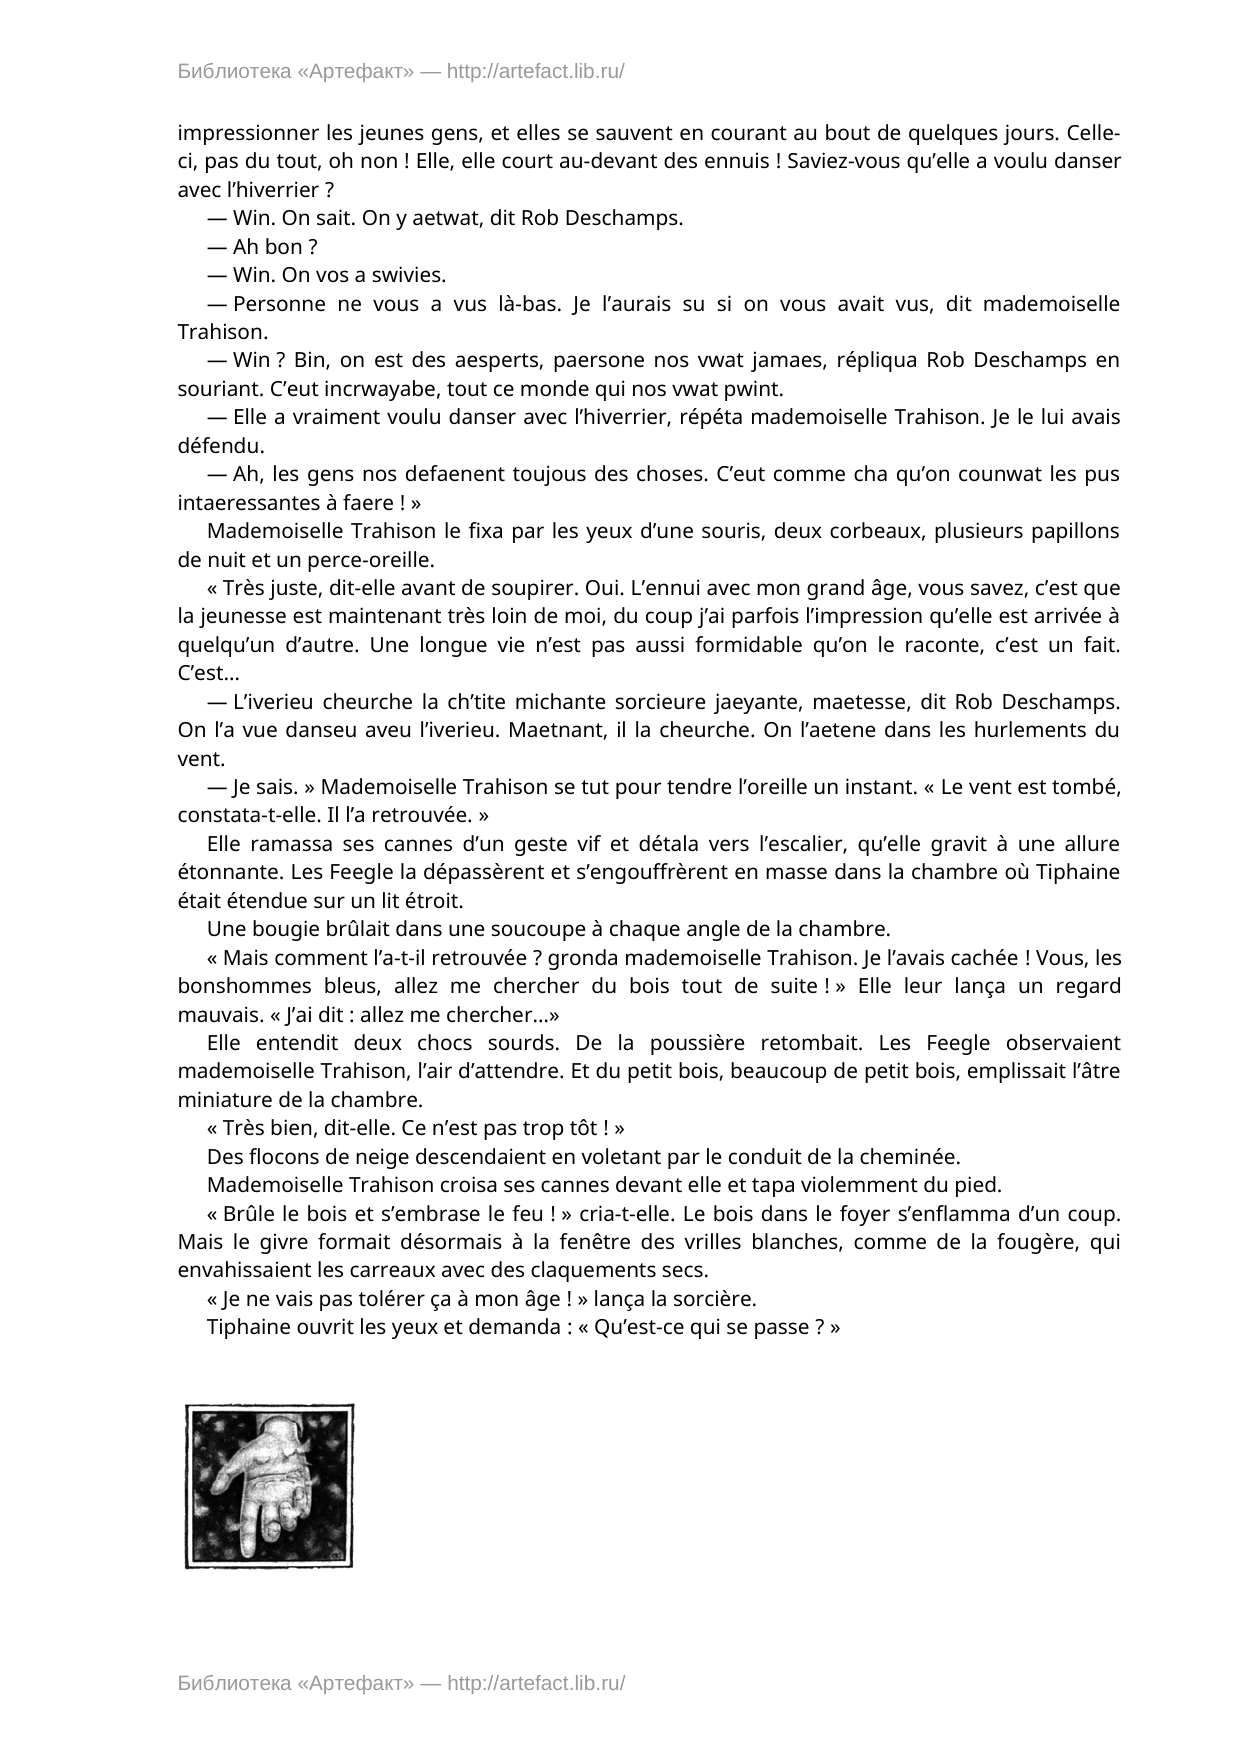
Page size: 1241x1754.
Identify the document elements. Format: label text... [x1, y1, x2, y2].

text Tiphaine ouvrit les yeux et demanda : « Qu’est-ce qui se passe ? » [177, 1312, 1122, 1341]
text — Je sais. » Mademoiselle Trahison se tut pour tendre l’oreille un instant. « Le vent est tombé, constata-t-elle. Il l’a retrouvée. » [177, 772, 1122, 829]
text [177, 118, 1122, 203]
text — Ah bon ? [177, 232, 1122, 260]
text Elle ramassa ses cannes d’un geste vif et détala vers l’escalier, qu’elle gravit à une allure étonnante. Les Feegle la dépassèrent et s’engouffrèrent en masse dans la chambre où Tiphaine était étendue sur un lit étroit. [177, 829, 1122, 914]
text — Elle a vraiment voulu danser avec l’hiverrier, répéta mademoiselle Trahison. Je le lui avais défendu. [177, 402, 1122, 459]
text « Brûle le bois et s’embrase le feu ! » cria-t-elle. Le bois dans le foyer s’enflamma d’un coup. Mais le givre formait désormais à la fenêtre des vrilles blanches, comme de la fougère, qui envahissaient les carreaux avec des claquements secs. [177, 1199, 1122, 1284]
text — Personne ne vous a vus là-bas. Je l’aurais su si on vous avait vus, dit mademoiselle Trahison. [177, 289, 1122, 346]
text « Très bien, dit-elle. Ce n’est pas trop tôt ! » [177, 1113, 1122, 1142]
text — L’iverieu cheurche la ch’tite michante sorcieure jaeyante, maetesse, dit Rob Deschamps. On l’a vue danseu aveu l’iverieu. Maetnant, il la cheurche. On l’aetene dans les hurlements du vent. [177, 687, 1122, 772]
text « Très juste, dit-elle avant de soupirer. Oui. L’ennui avec mon grand âge, vous savez, c’est que la jeunesse est maintenant très loin de moi, du coup j’ai parfois l’impression qu’elle est arrivée à quelqu’un d’autre. Une longue vie n’est pas aussi formidable qu’on le raconte, c’est un fait. C’est… [177, 573, 1122, 687]
text Mademoiselle Trahison croisa ses cannes devant elle et tapa violemment du pied. [177, 1170, 1122, 1199]
text — Win. On vos a swivies. [177, 260, 1122, 289]
text Elle entendit deux chocs sourds. De la poussière retombait. Les Feegle observaient mademoiselle Trahison, l’air d’attendre. Et du petit bois, beaucoup de petit bois, emplissait l’âtre miniature de la chambre. [177, 1028, 1122, 1113]
text Des flocons de neige descendaient en voletant par le conduit de la cheminée. [177, 1142, 1122, 1170]
text Une bougie brûlait dans une soucoupe à chaque angle de la chambre. [177, 914, 1122, 943]
text — Win ? Bin, on est des aesperts, paersone nos vwat jamaes, répliqua Rob Deschamps en souriant. C’eut incrwayabe, tout ce monde qui nos vwat pwint. [177, 346, 1122, 402]
text — Ah, les gens nos defaenent toujous des choses. C’eut comme cha qu’on counwat les pus intaeressantes à faere ! » [177, 459, 1122, 516]
text « Mais comment l’a-t-il retrouvée ? gronda mademoiselle Trahison. Je l’avais cachée ! Vous, les bonshommes bleus, allez me chercher du bois tout de suite ! » Elle leur lança un regard mauvais. « J’ai dit : allez me chercher…» [177, 943, 1122, 1028]
picture [177, 1397, 361, 1575]
text — Win. On sait. On y aetwat, dit Rob Deschamps. [177, 203, 1122, 232]
text « Je ne vais pas tolérer ça à mon âge ! » lança la sorcière. [177, 1284, 1122, 1312]
text Mademoiselle Trahison le fixa par les yeux d’une souris, deux corbeaux, plusieurs papillons de nuit et un perce-oreille. [177, 516, 1122, 573]
